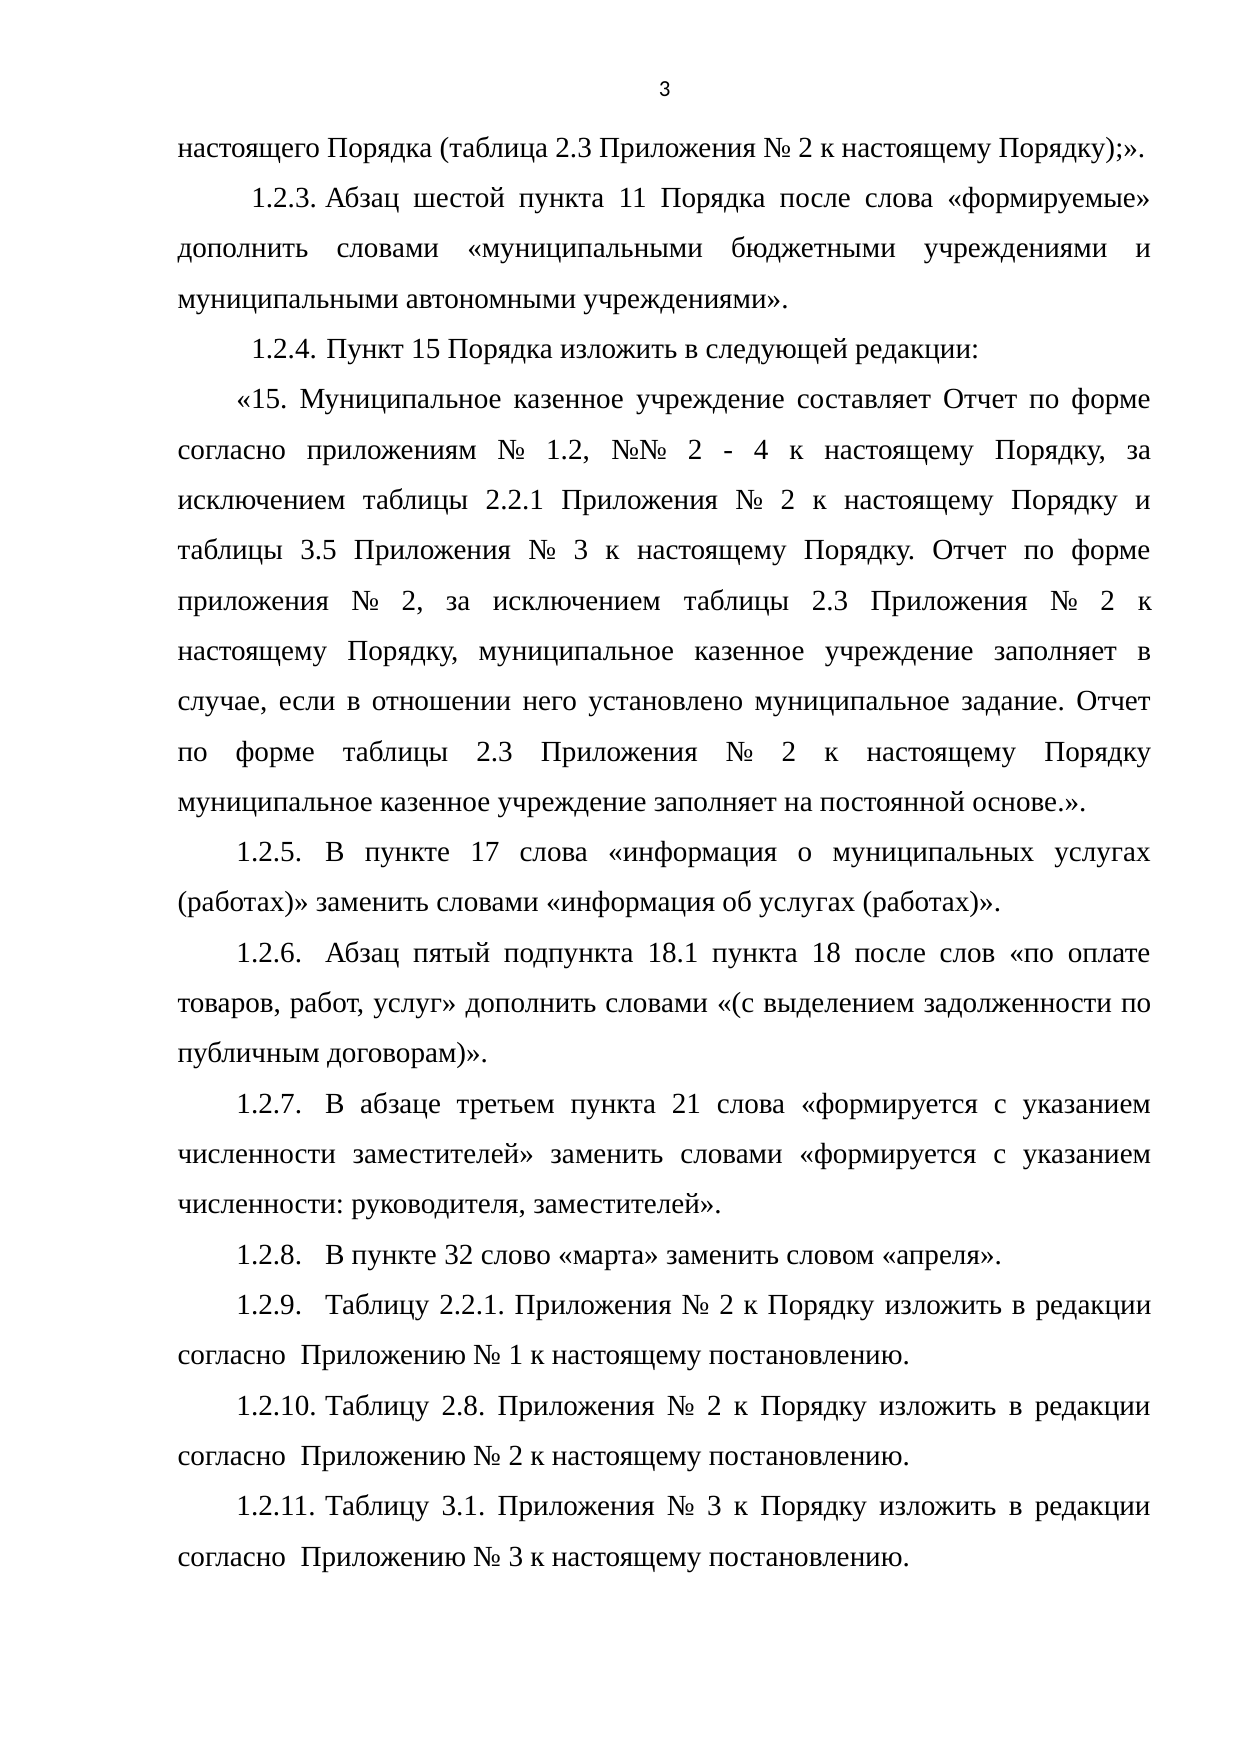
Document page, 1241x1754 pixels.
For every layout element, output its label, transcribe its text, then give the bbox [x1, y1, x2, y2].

list Абзац пятый подпункта 18.1 пункта 18 после слов «по оплате товаров, работ, услуг» дополнить словами «(с выделением задолженности по публичным договорам)». [177, 935, 1152, 1069]
list В пункте 32 слово «марта» заменить словом «апреля». [177, 1237, 1152, 1270]
list В пункте 17 слова «информация о муниципальных услугах (работах)» заменить словами «информация об услугах (работах)». [177, 834, 1152, 918]
list Таблицу 2.2.1. Приложения № 2 к Порядку изложить в редакции согласно Приложению № 1 к настоящему постановлению. [177, 1287, 1152, 1371]
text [177, 130, 1152, 163]
list Абзац шестой пункта 11 Порядка после слова «формируемые» дополнить словами «муниципальными бюджетными учреждениями и муниципальными автономными учреждениями». [177, 180, 1152, 314]
list Таблицу 3.1. Приложения № 3 к Порядку изложить в редакции согласно Приложению № 3 к настоящему постановлению. [177, 1488, 1152, 1572]
text «15. Муниципальное казенное учреждение составляет Отчет по форме согласно приложениям № 1.2, №№ 2 - 4 к настоящему Порядку, за исключением таблицы 2.2.1 Приложения № 2 к настоящему Порядку и таблицы 3.5 Приложения № 3 к настоящему Порядку. Отчет по форме приложения № 2, за исключением таблицы 2.3 Приложения № 2 к настоящему Порядку, муниципальное казенное учреждение заполняет в случае, если в отношении него установлено муниципальное задание. Отчет по форме таблицы 2.3 Приложения № 2 к настоящему Порядку муниципальное казенное учреждение заполняет на постоянной основе.». [177, 381, 1152, 817]
list Пункт 15 Порядка изложить в следующей редакции: [251, 331, 1152, 365]
list В абзаце третьем пункта 21 слова «формируется с указанием численности заместителей» заменить словами «формируется с указанием численности: руководителя, заместителей». [177, 1086, 1152, 1220]
list Таблицу 2.8. Приложения № 2 к Порядку изложить в редакции согласно Приложению № 2 к настоящему постановлению. [177, 1388, 1152, 1472]
